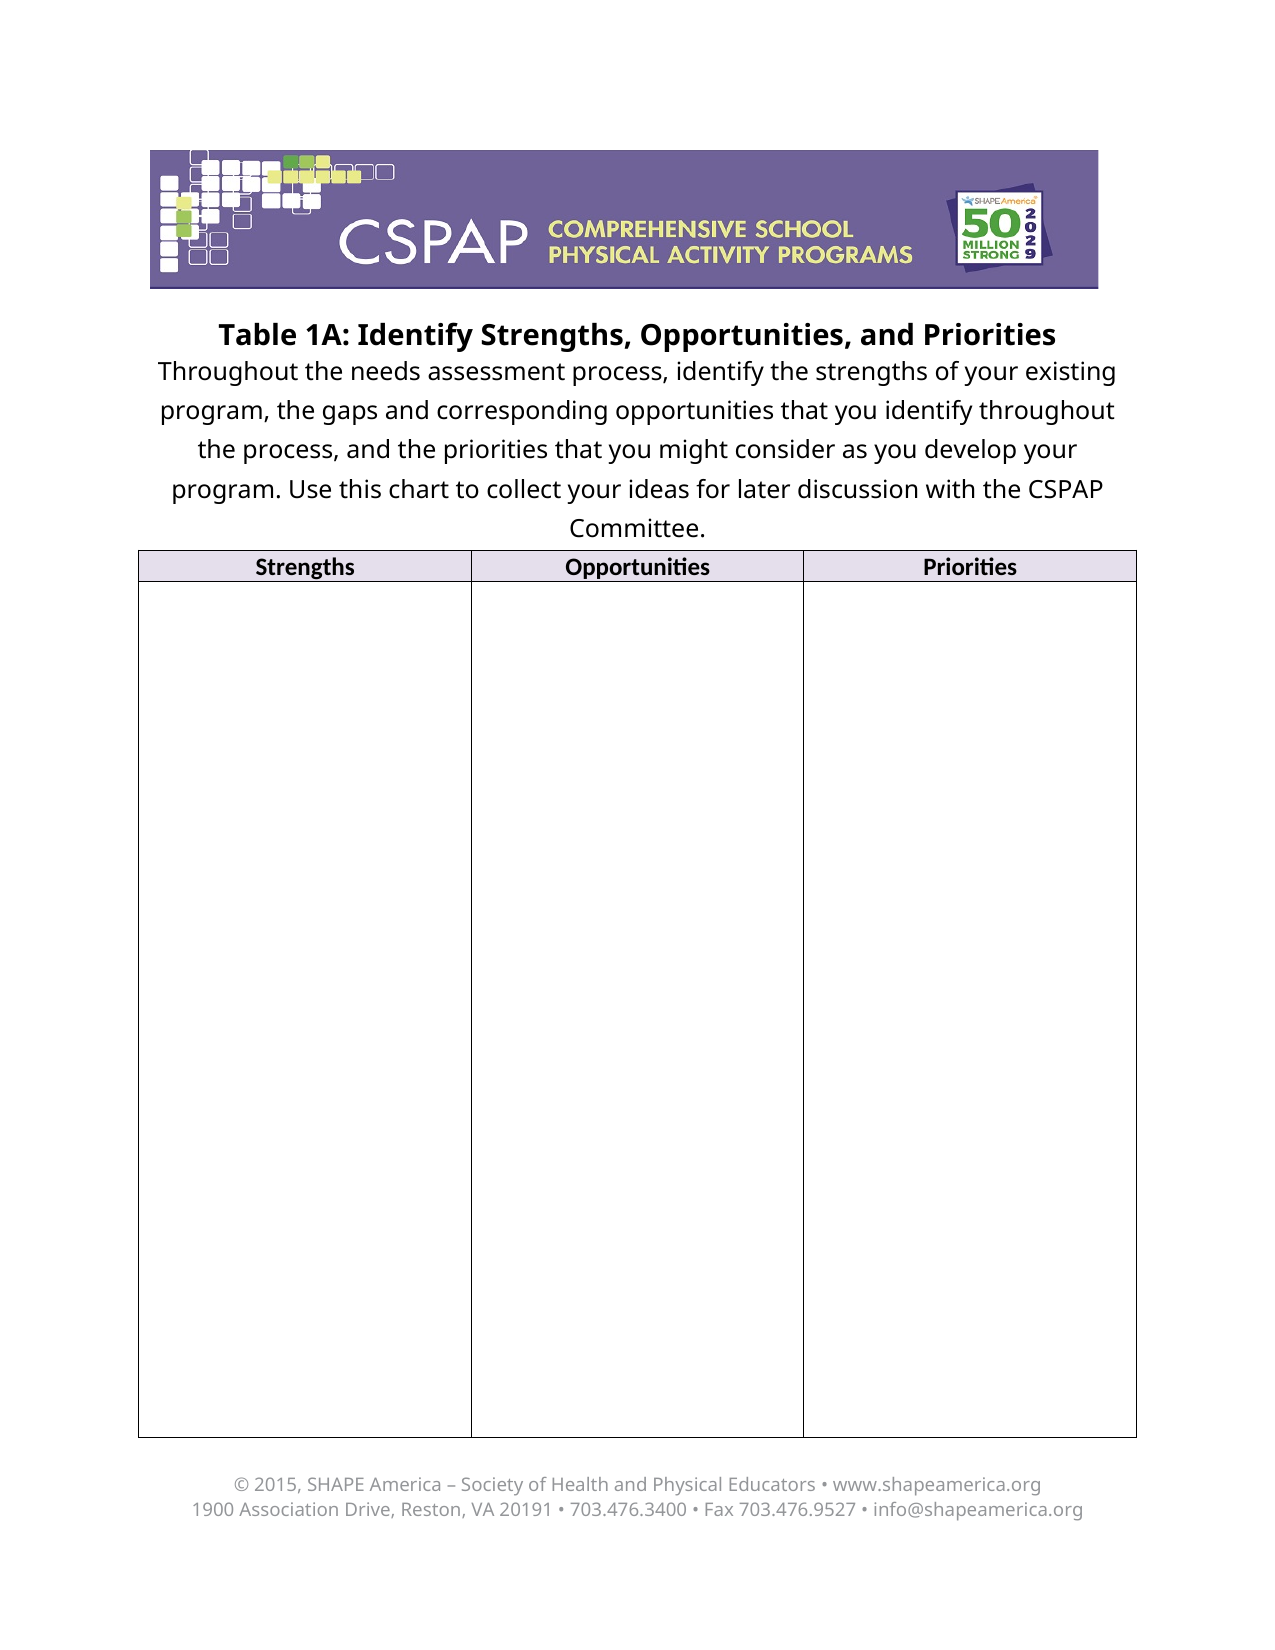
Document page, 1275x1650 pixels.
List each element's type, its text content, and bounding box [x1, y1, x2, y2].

table_header Priorities [804, 551, 1136, 581]
picture [150, 150, 1099, 289]
table_header Strengths [139, 551, 471, 581]
table_cell [472, 582, 803, 1437]
table_cell [804, 582, 1136, 1437]
text Throughout the needs assessment process, identify the strengths of your existing program, the gaps and corresponding opportunities that you identify throughout the process, and the priorities that you might consider as you develop your program. Use this chart to collect your ideas for later discussion with the CSPAP Committee. [150, 354, 1125, 544]
table_cell [139, 582, 471, 1437]
text Table 1A: Identify Strengths, Opportunities, and Priorities [150, 314, 1125, 354]
table_header Opportunities [472, 551, 803, 581]
